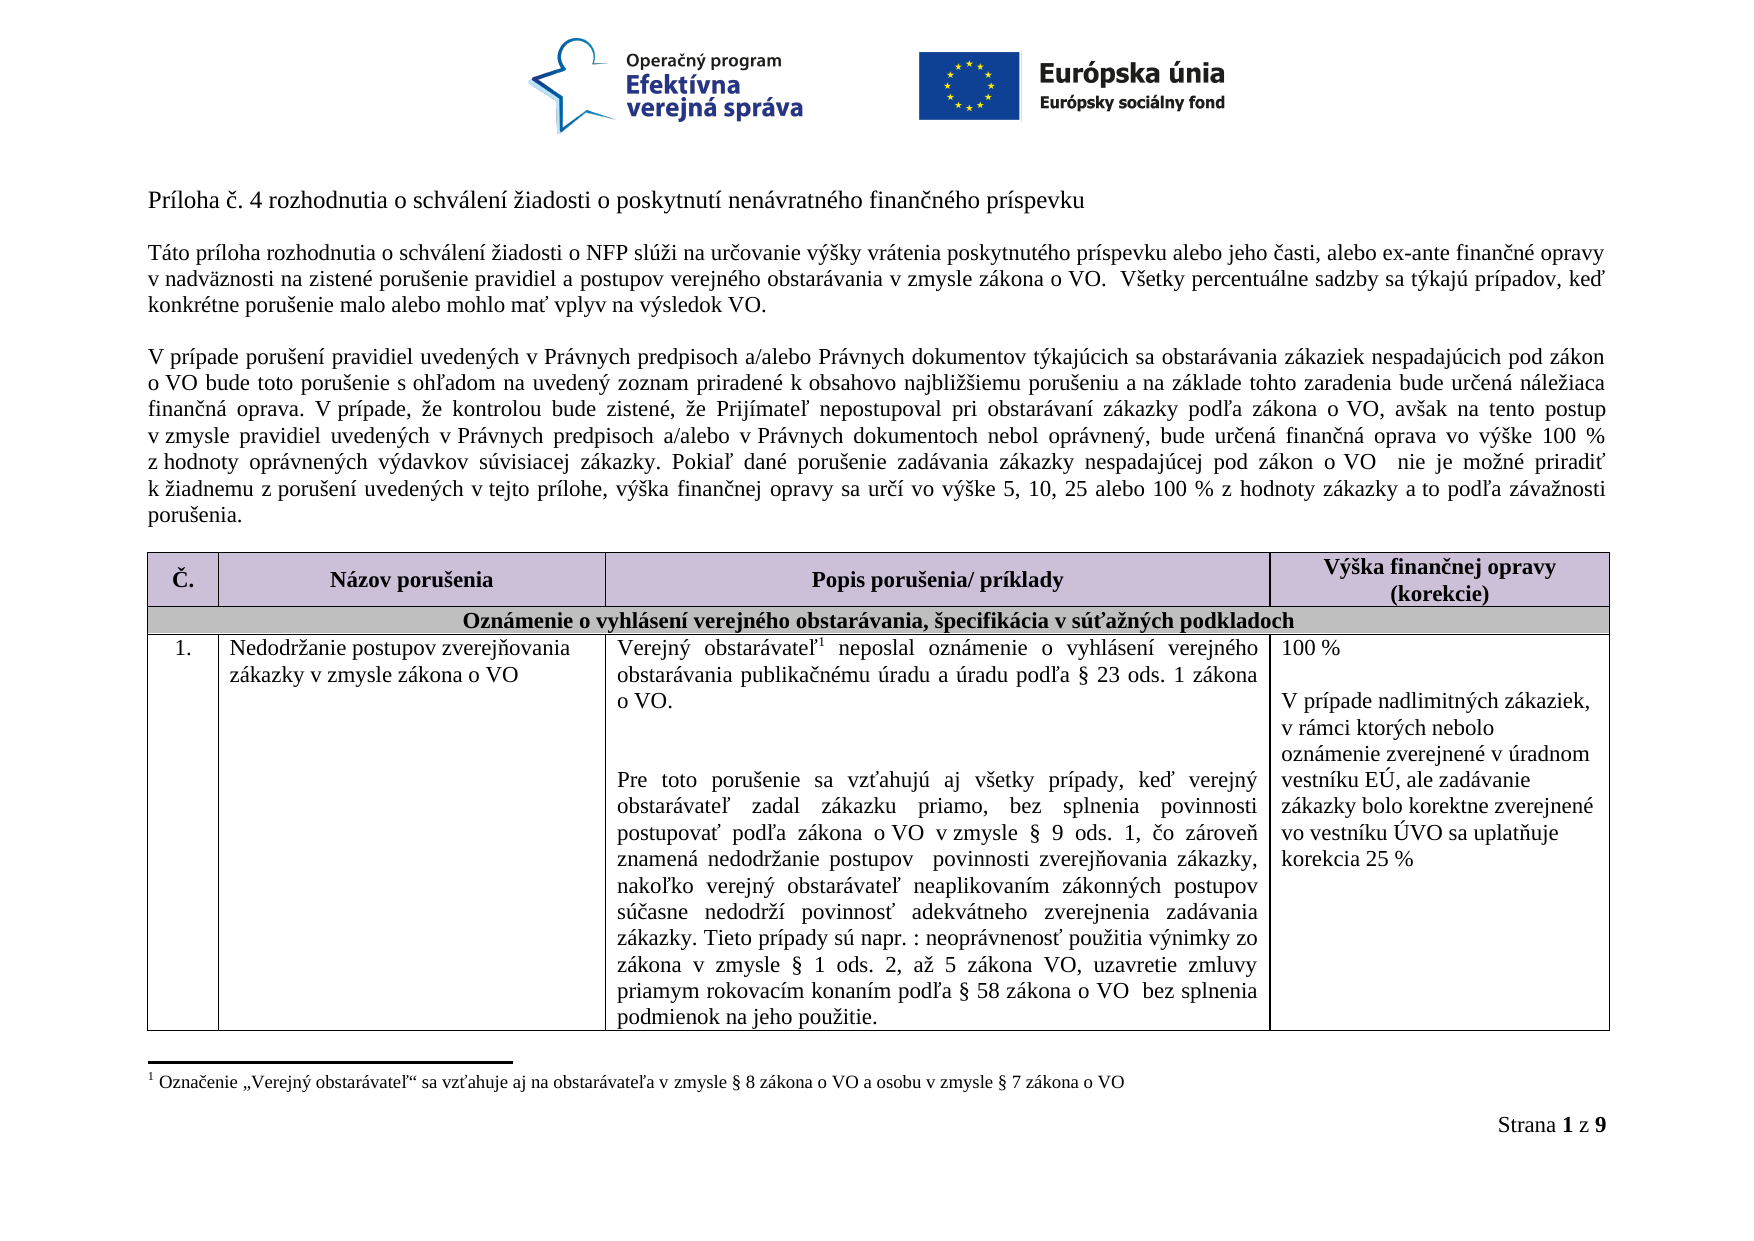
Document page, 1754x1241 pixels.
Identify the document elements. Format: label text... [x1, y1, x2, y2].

table_cell Oznámenie o vyhlásení verejného obstarávania, špecifikácia v súťažných podkladoch [148, 607, 1609, 633]
text Príloha č. 4 rozhodnutia o schválení žiadosti o poskytnutí nenávratného finančného príspevku [148, 185, 1606, 214]
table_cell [219, 635, 605, 1030]
table_header Výška finančnej opravy (korekcie) [1271, 553, 1609, 606]
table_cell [1271, 635, 1609, 1030]
picture [503, 29, 1251, 157]
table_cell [606, 635, 1269, 1030]
table_header Popis porušenia/ príklady [606, 553, 1269, 606]
text Táto príloha rozhodnutia o schválení žiadosti o NFP slúži na určovanie výšky vrátenia poskytnutého príspevku alebo jeho časti, alebo ex-ante finančné opravy v nadväznosti na zistené porušenie pravidiel a postupov verejného obstarávania v zmysle zákona o VO. Všetky percentuálne sadzby sa týkajú prípadov, keď konkrétne porušenie malo alebo mohlo mať vplyv na výsledok VO. [148, 239, 1606, 318]
text V prípade porušení pravidiel uvedených v Právnych predpisoch a/alebo Právnych dokumentov týkajúcich sa obstarávania zákaziek nespadajúcich pod zákon o VO bude toto porušenie s ohľadom na uvedený zoznam priradené k obsahovo najbližšiemu porušeniu a na základe tohto zaradenia bude určená náležiaca finančná oprava. V prípade, že kontrolou bude zistené, že Prijímateľ nepostupoval pri obstarávaní zákazky podľa zákona o VO, avšak na tento postup v zmysle pravidiel uvedených v Právnych predpisoch a/alebo v Právnych dokumentoch nebol oprávnený, bude určená finančná oprava vo výške 100 % z hodnoty oprávnených výdavkov súvisiacej zákazky. Pokiaľ dané porušenie zadávania zákazky nespadajúcej pod zákon o VO nie je možné priradiť k žiadnemu z porušení uvedených v tejto prílohe, výška finančnej opravy sa určí vo výške 5, 10, 25 alebo 100 % z hodnoty zákazky a to podľa závažnosti porušenia. [148, 343, 1606, 527]
table_header Č. [148, 553, 218, 606]
table_cell 1. [148, 635, 218, 1030]
table_header Názov porušenia [219, 553, 605, 606]
